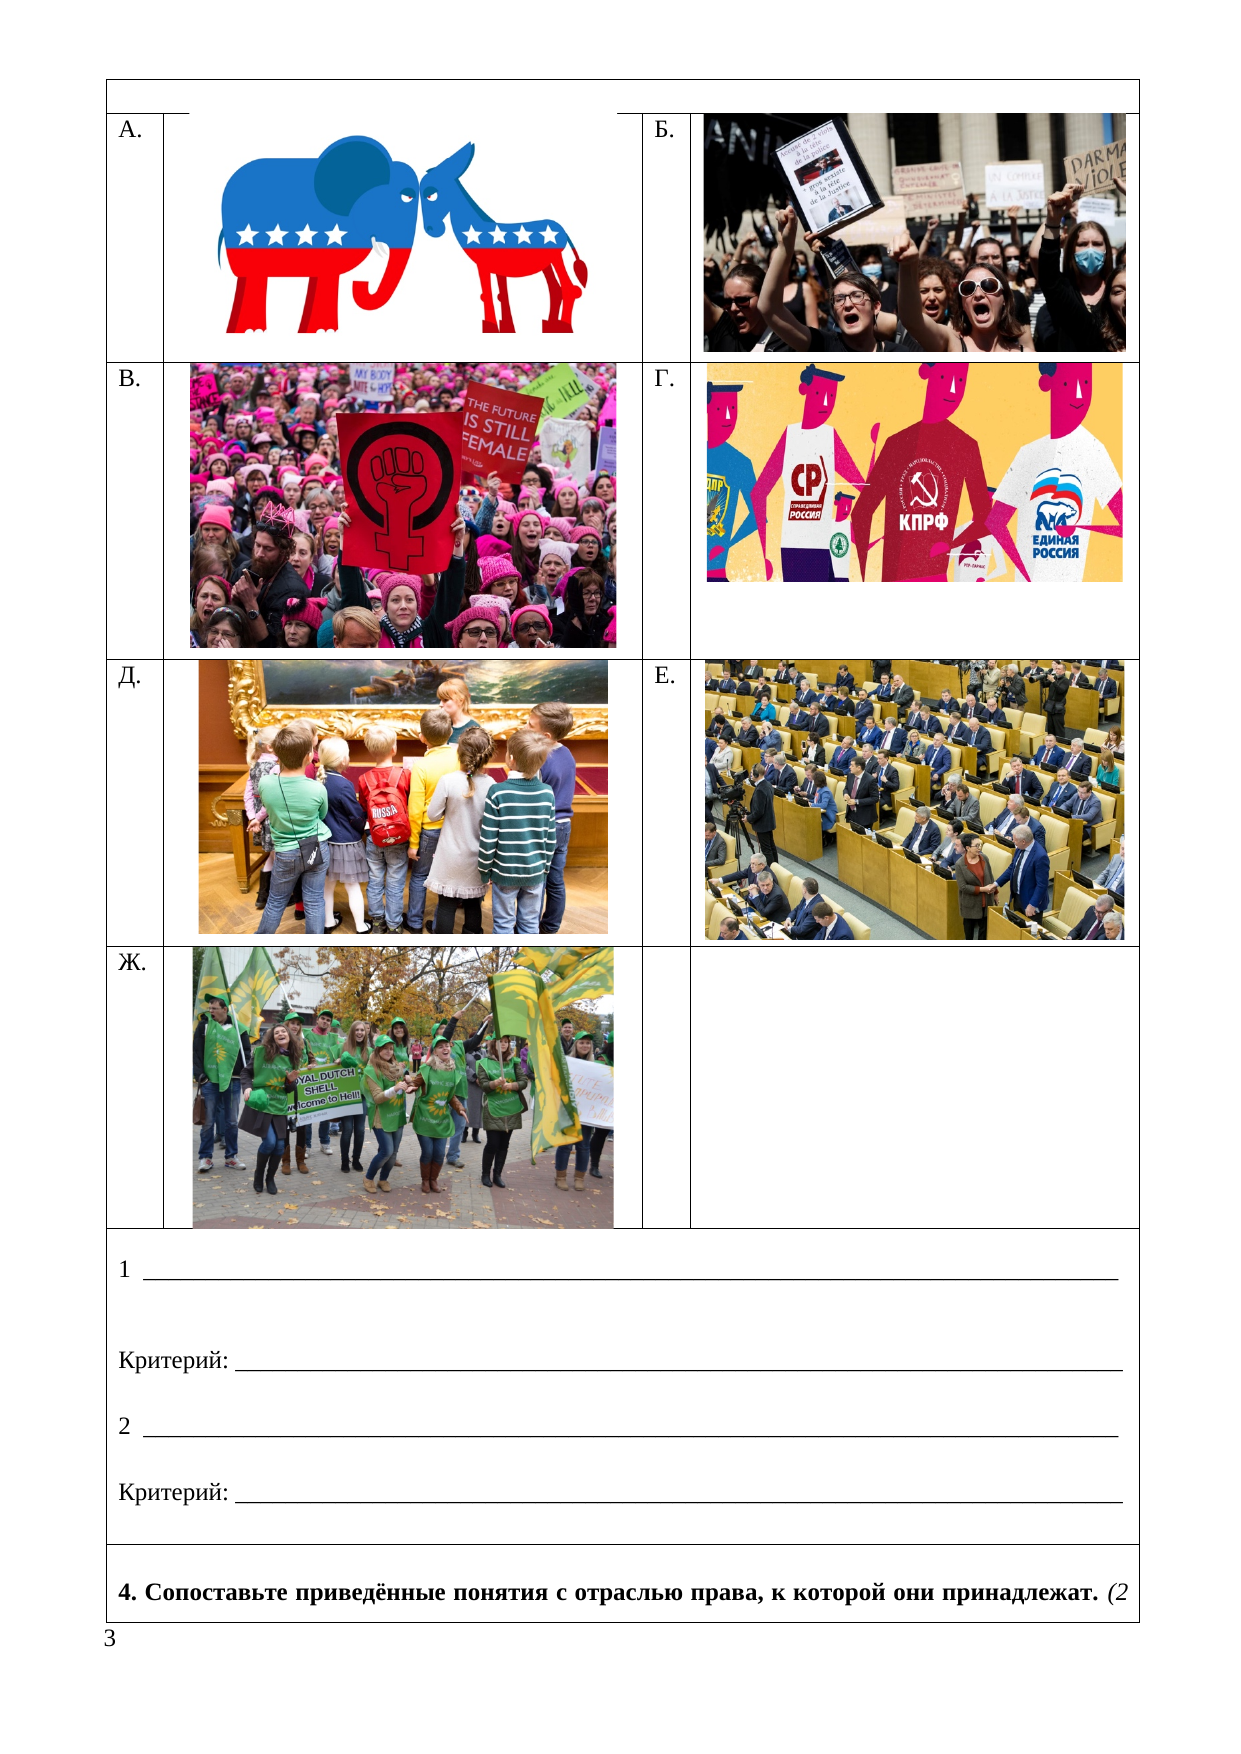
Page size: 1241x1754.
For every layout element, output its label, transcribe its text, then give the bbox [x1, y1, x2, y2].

table_cell [691, 114, 1139, 362]
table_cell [107, 1545, 1139, 1622]
table_cell Е. [643, 660, 690, 946]
table_cell Г. [643, 363, 690, 659]
table_cell В. [107, 363, 163, 659]
table_cell [614, 947, 642, 1228]
picture [192, 947, 614, 1229]
table_cell [164, 114, 642, 362]
table_cell [691, 947, 1139, 1228]
table_cell [691, 363, 1139, 659]
picture [198, 660, 608, 934]
picture [703, 113, 1126, 352]
table_cell [164, 947, 192, 1228]
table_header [107, 80, 1139, 113]
table_cell Б. [643, 114, 690, 362]
table_cell [164, 363, 642, 659]
table_cell Д. [107, 660, 163, 946]
table_cell [643, 947, 690, 1228]
table_cell [164, 660, 642, 946]
picture [705, 660, 1125, 940]
table_cell 1 ______________________________________________________________________________ Критерий: _______________________________________________________________________ 2 ______________________________________________________________________________ Критерий: _______________________________________________________________________ [107, 1229, 1139, 1543]
picture [189, 113, 618, 355]
picture [706, 363, 1123, 582]
picture [190, 363, 617, 648]
table_cell [691, 660, 1139, 946]
table_cell Ж. [107, 947, 163, 1228]
table_cell А. [107, 114, 163, 362]
